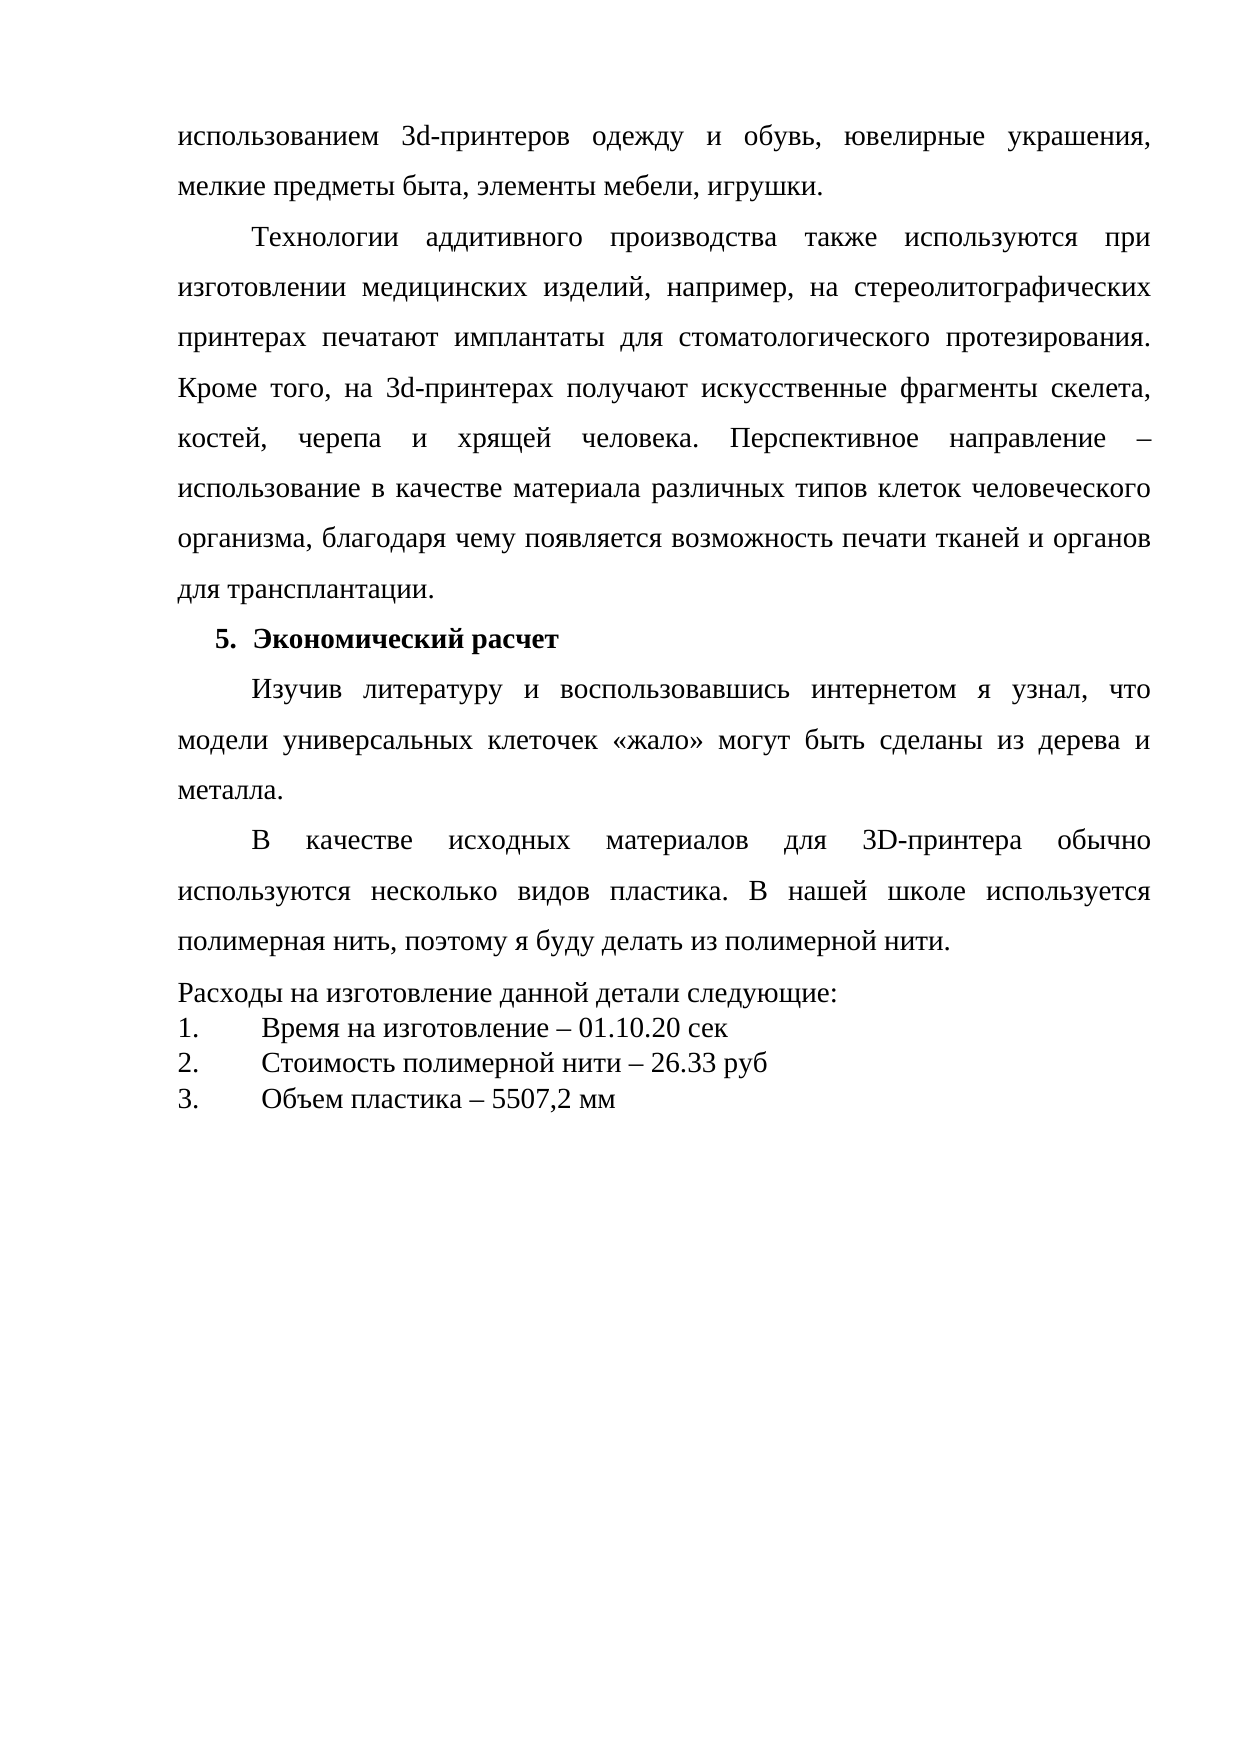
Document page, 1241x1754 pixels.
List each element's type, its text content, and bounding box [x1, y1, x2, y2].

text 3. Объем пластика – 5507,2 мм [177, 1079, 1152, 1114]
list Экономический расчет [215, 621, 1152, 655]
text 2. Стоимость полимерной нити – 26.33 руб [177, 1044, 1152, 1079]
text Расходы на изготовление данной детали следующие: [177, 973, 1152, 1009]
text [177, 118, 1152, 202]
text В качестве исходных материалов для 3D-принтера обычно используются несколько видов пластика. В нашей школе используется полимерная нить, поэтому я буду делать из полимерной нити. [177, 822, 1152, 957]
list Изучив литературу и воспользовавшись интернетом я узнал, что модели универсальных клеточек «жало» могут быть сделаны из дерева и металла. [177, 672, 1152, 806]
text 1. Время на изготовление – 01.10.20 сек [177, 1009, 1152, 1044]
text Технологии аддитивного производства также используются при изготовлении медицинских изделий, например, на стереолитографических принтерах печатают имплантаты для стоматологического протезирования. Кроме того, на 3d-принтерах получают искусственные фрагменты скелета, костей, черепа и хрящей человека. Перспективное направление – использование в качестве материала различных типов клеток человеческого организма, благодаря чему появляется возможность печати тканей и органов для трансплантации. [177, 219, 1152, 604]
